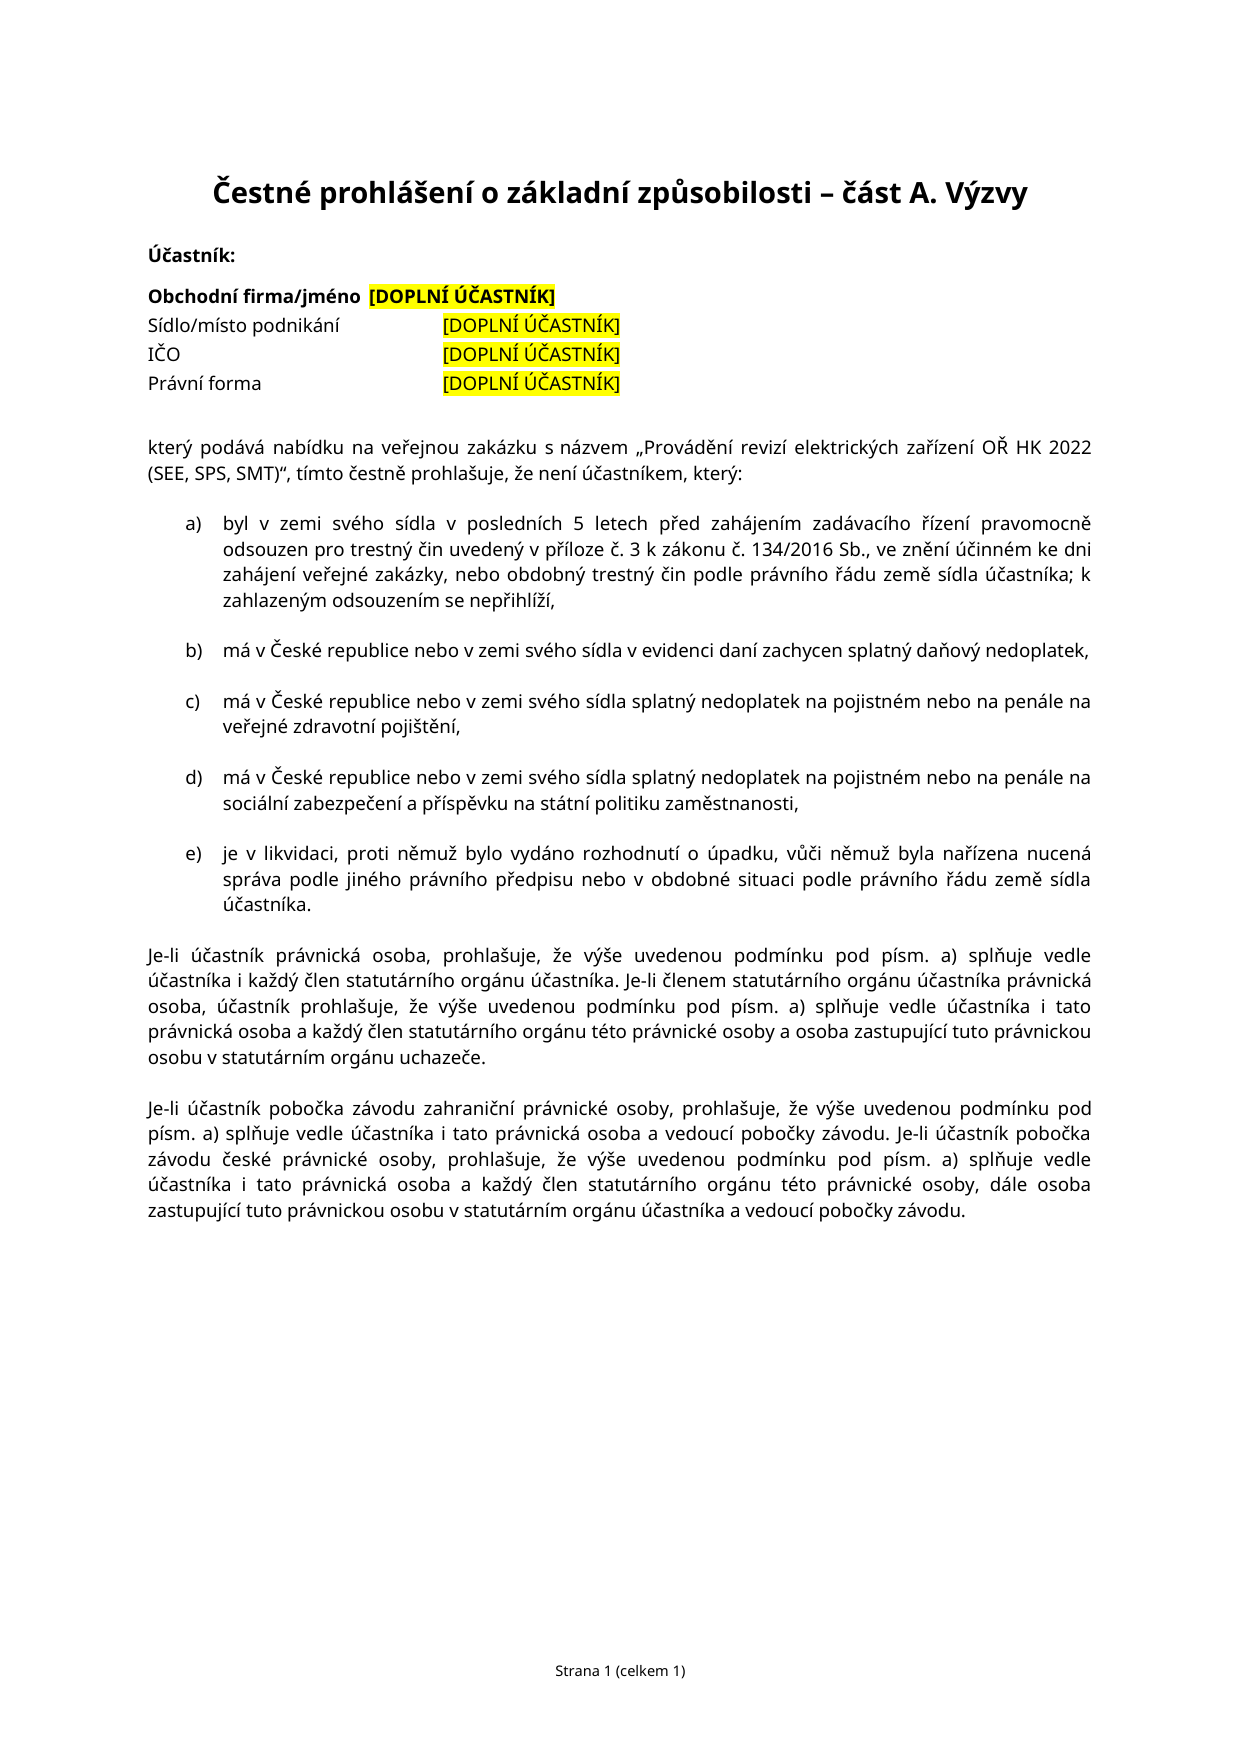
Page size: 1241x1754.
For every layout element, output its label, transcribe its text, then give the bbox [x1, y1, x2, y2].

list je v likvidaci, proti němuž bylo vydáno rozhodnutí o úpadku, vůči němuž byla nařízena nucená správa podle jiného právního předpisu nebo v obdobné situaci podle právního řádu země sídla účastníka. [185, 840, 1093, 917]
text Čestné prohlášení o základní způsobilosti – část A. Výzvy [148, 173, 1093, 212]
text Obchodní firma/jméno [DOPLNÍ ÚČASTNÍK] [148, 281, 1093, 310]
list má v České republice nebo v zemi svého sídla v evidenci daní zachycen splatný daňový nedoplatek, [185, 638, 1093, 663]
text Právní forma [DOPLNÍ ÚČASTNÍK] [148, 368, 1093, 397]
text Je-li účastník pobočka závodu zahraniční právnické osoby, prohlašuje, že výše uvedenou podmínku pod písm. a) splňuje vedle účastníka i tato právnická osoba a vedoucí pobočky závodu. Je-li účastník pobočka závodu české právnické osoby, prohlašuje, že výše uvedenou podmínku pod písm. a) splňuje vedle účastníka i tato právnická osoba a každý člen statutárního orgánu této právnické osoby, dále osoba zastupující tuto právnickou osobu v statutárním orgánu účastníka a vedoucí pobočky závodu. [148, 1095, 1093, 1223]
list má v České republice nebo v zemi svého sídla splatný nedoplatek na pojistném nebo na penále na sociální zabezpečení a příspěvku na státní politiku zaměstnanosti, [185, 764, 1093, 815]
text Účastník: [148, 237, 1093, 268]
text Sídlo/místo podnikání [DOPLNÍ ÚČASTNÍK] [148, 310, 1093, 339]
text který podává nabídku na veřejnou zakázku s názvem „Provádění revizí elektrických zařízení OŘ HK 2022 (SEE, SPS, SMT)“, tímto čestně prohlašuje, že není účastníkem, který: [148, 434, 1093, 486]
text Je-li účastník právnická osoba, prohlašuje, že výše uvedenou podmínku pod písm. a) splňuje vedle účastníka i každý člen statutárního orgánu účastníka. Je-li členem statutárního orgánu účastníka právnická osoba, účastník prohlašuje, že výše uvedenou podmínku pod písm. a) splňuje vedle účastníka i tato právnická osoba a každý člen statutárního orgánu této právnické osoby a osoba zastupující tuto právnickou osobu v statutárním orgánu uchazeče. [148, 942, 1093, 1069]
list má v České republice nebo v zemi svého sídla splatný nedoplatek na pojistném nebo na penále na veřejné zdravotní pojištění, [185, 688, 1093, 739]
list byl v zemi svého sídla v posledních 5 letech před zahájením zadávacího řízení pravomocně odsouzen pro trestný čin uvedený v příloze č. 3 k zákonu č. 134/2016 Sb., ve znění účinném ke dni zahájení veřejné zakázky, nebo obdobný trestný čin podle právního řádu země sídla účastníka; k zahlazeným odsouzením se nepřihlíží, [185, 511, 1093, 613]
text IČO [DOPLNÍ ÚČASTNÍK] [148, 339, 1093, 368]
